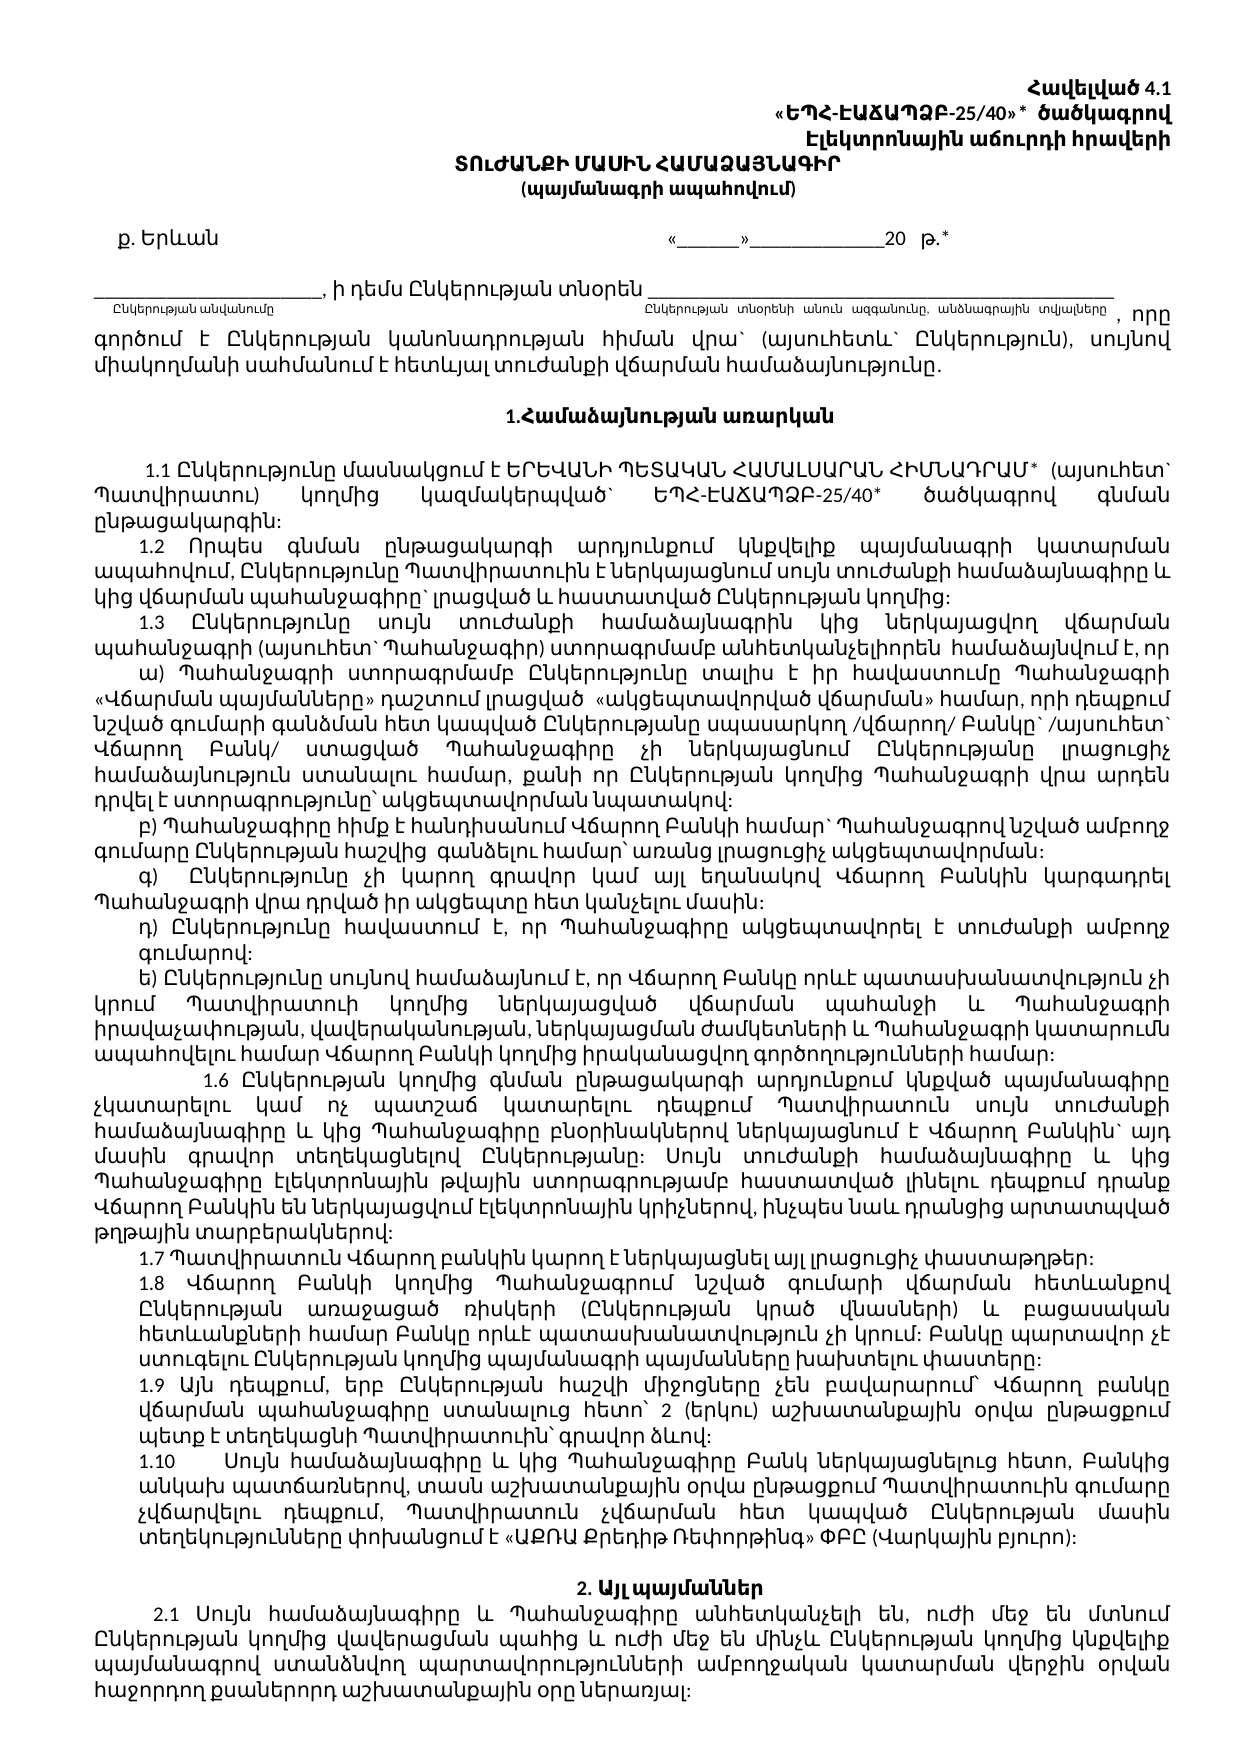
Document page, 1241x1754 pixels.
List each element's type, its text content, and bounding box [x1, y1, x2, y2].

text Ընկերության անվանումը Ընկերության տնօրենի անուն ազգանունը, անձնագրային տվյալները , որը գործում է Ընկերության կանոնադրության հիման վրա` (այսուհետև` Ընկերություն), սույնով միակողմանի սահմանում է հետևյալ տուժանքի վճարման համաձայնությունը. [94, 301, 1171, 377]
text ք. Երևան «______»_____________20 թ.* [94, 225, 1171, 250]
text Էլեկտրոնային աճուրդի հրավերի [94, 126, 1171, 151]
text Հավելված 4.1 [94, 75, 1171, 100]
text (պայմանագրի ապահովում) [94, 177, 1171, 199]
text ե) Ընկերությունը սույնով համաձայնում է, որ Վճարող Բանկը որևէ պատասխանատվություն չի կրում Պատվիրատուի կողմից ներկայացված վճարման պահանջի և Պահանջագրի իրավաչափության, վավերականության, ներկայացման ժամկետների և Պահանջագրի կատարումն ապահովելու համար Վճարող Բանկի կողմից իրականացվող գործողությունների համար: [94, 965, 1171, 1067]
text 1.10 Սույն համաձայնագիրը և կից Պահանջագիրը Բանկ ներկայացնելուց հետո, Բանկից անկախ պատճառներով, տասն աշխատանքային օրվա ընթացքում Պատվիրատուին գումարը չվճարվելու դեպքում, Պատվիրատուն չվճարման հետ կապված Ընկերության մասին տեղեկությունները փոխանցում է «ԱՔՌԱ Քրեդիթ Ռեփորթինգ» ՓԲԸ (Վարկային բյուրո): [138, 1448, 1171, 1550]
text ______________________, ի դեմս Ընկերության տնօրեն _____________________________________________ [94, 276, 1171, 301]
text 1.2 Որպես գնման ընթացակարգի արդյունքում կնքվելիք պայմանագրի կատարման ապահովում, Ընկերությունը Պատվիրատուին է ներկայացնում սույն տուժանքի համաձայնագիրը և կից վճարման պահանջագիրը` լրացված և հաստատված Ընկերության կողմից: [94, 533, 1171, 609]
text գ) Ընկերությունը չի կարող գրավոր կամ այլ եղանակով Վճարող Բանկին կարգադրել Պահանջագրի վրա դրված իր ակցեպտը հետ կանչելու մասին: [94, 864, 1171, 914]
text «ԵՊՀ-ԷԱՃԱՊՁԲ-25/40»* ծածկագրով [94, 100, 1171, 126]
text 1.8 Վճարող Բանկի կողմից Պահանջագրում նշված գումարի վճարման հետևանքով Ընկերության առաջացած ռիսկերի (Ընկերության կրած վնասների) և բացասական հետևանքների համար Բանկը որևէ պատասխանատվություն չի կրում: Բանկը պարտավոր չէ ստուգելու Ընկերության կողմից պայմանագրի պայմանները խախտելու փաստերը: [138, 1270, 1171, 1372]
text ՏՈւԺԱՆՔԻ ՄԱՍԻՆ ՀԱՄԱՁԱՅՆԱԳԻՐ [94, 151, 1171, 177]
text դ) Ընկերությունը հավաստում է, որ Պահանջագիրը ակցեպտավորել է տուժանքի ամբողջ գումարով: [138, 914, 1171, 965]
text 1.Համաձայնության առարկան [169, 403, 1171, 428]
text 1.1 Ընկերությունը մասնակցում է ԵՐԵՎԱՆԻ ՊԵՏԱԿԱՆ ՀԱՄԱԼՍԱՐԱՆ ՀԻՄՆԱԴՐԱՄ* (այսուհետ` Պատվիրատու) կողմից կազմակերպված` ԵՊՀ-ԷԱՃԱՊՁԲ-25/40* ծածկագրով գնման ընթացակարգին: [94, 457, 1171, 533]
text 1.6 Ընկերության կողմից գնման ընթացակարգի արդյունքում կնքված պայմանագիրը չկատարելու կամ ոչ պատշաճ կատարելու դեպքում Պատվիրատուն սույն տուժանքի համաձայնագիրը և կից Պահանջագիրը բնօրինակներով ներկայացնում է Վճարող Բանկին` այդ մասին գրավոր տեղեկացնելով Ընկերությանը: Սույն տուժանքի համաձայնագիրը և կից Պահանջագիրը էլեկտրոնային թվային ստորագրությամբ հաստատված լինելու դեպքում դրանք Վճարող Բանկին են ներկայացվում էլեկտրոնային կրիչներով, ինչպես նաև դրանցից արտատպված թղթային տարբերակներով: [94, 1067, 1171, 1245]
text 1.9 Այն դեպքում, երբ Ընկերության հաշվի միջոցները չեն բավարարում՝ Վճարող բանկը վճարման պահանջագիրը ստանալուց հետո՝ 2 (երկու) աշխատանքային օրվա ընթացքում պետք է տեղեկացնի Պատվիրատուին՝ գրավոր ձևով: [138, 1372, 1171, 1448]
text բ) Պահանջագիրը հիմք է հանդիսանում Վճարող Բանկի համար` Պահանջագրով նշված ամբողջ գումարը Ընկերության հաշվից գանձելու համար՝ առանց լրացուցիչ ակցեպտավորման: [94, 813, 1171, 864]
text 2.1 Սույն համաձայնագիրը և Պահանջագիրը անհետկանչելի են, ուժի մեջ են մտնում Ընկերության կողմից վավերացման պահից և ուժի մեջ են մինչև Ընկերության կողմից կնքվելիք պայմանագրով ստանձնվող պարտավորությունների ամբողջական կատարման վերջին օրվան հաջորդող քսաներորդ աշխատանքային օրը ներառյալ: [94, 1601, 1171, 1702]
text 1.7 Պատվիրատուն Վճարող բանկին կարող է ներկայացնել այլ լրացուցիչ փաստաթղթեր: [138, 1245, 1171, 1270]
text ա) Պահանջագրի ստորագրմամբ Ընկերությունը տալիս է իր հավաստումը Պահանջագրի «Վճարման պայմանները» դաշտում լրացված «ակցեպտավորված վճարման» համար, որի դեպքում նշված գումարի գանձման հետ կապված Ընկերությանը սպասարկող /վճարող/ Բանկը` /այսուհետ` Վճարող Բանկ/ ստացված Պահանջագիրը չի ներկայացնում Ընկերությանը լրացուցիչ համաձայնություն ստանալու համար, քանի որ Ընկերության կողմից Պահանջագրի վրա արդեն դրվել է ստորագրությունը՝ ակցեպտավորման նպատակով: [94, 660, 1171, 813]
text 2. Այլ պայմաններ [169, 1575, 1171, 1601]
text 1.3 Ընկերությունը սույն տուժանքի համաձայնագրին կից ներկայացվող վճարման պահանջագրի (այսուհետ` Պահանջագիր) ստորագրմամբ անհետկանչելիորեն համաձայնվում է, որ [94, 609, 1171, 660]
